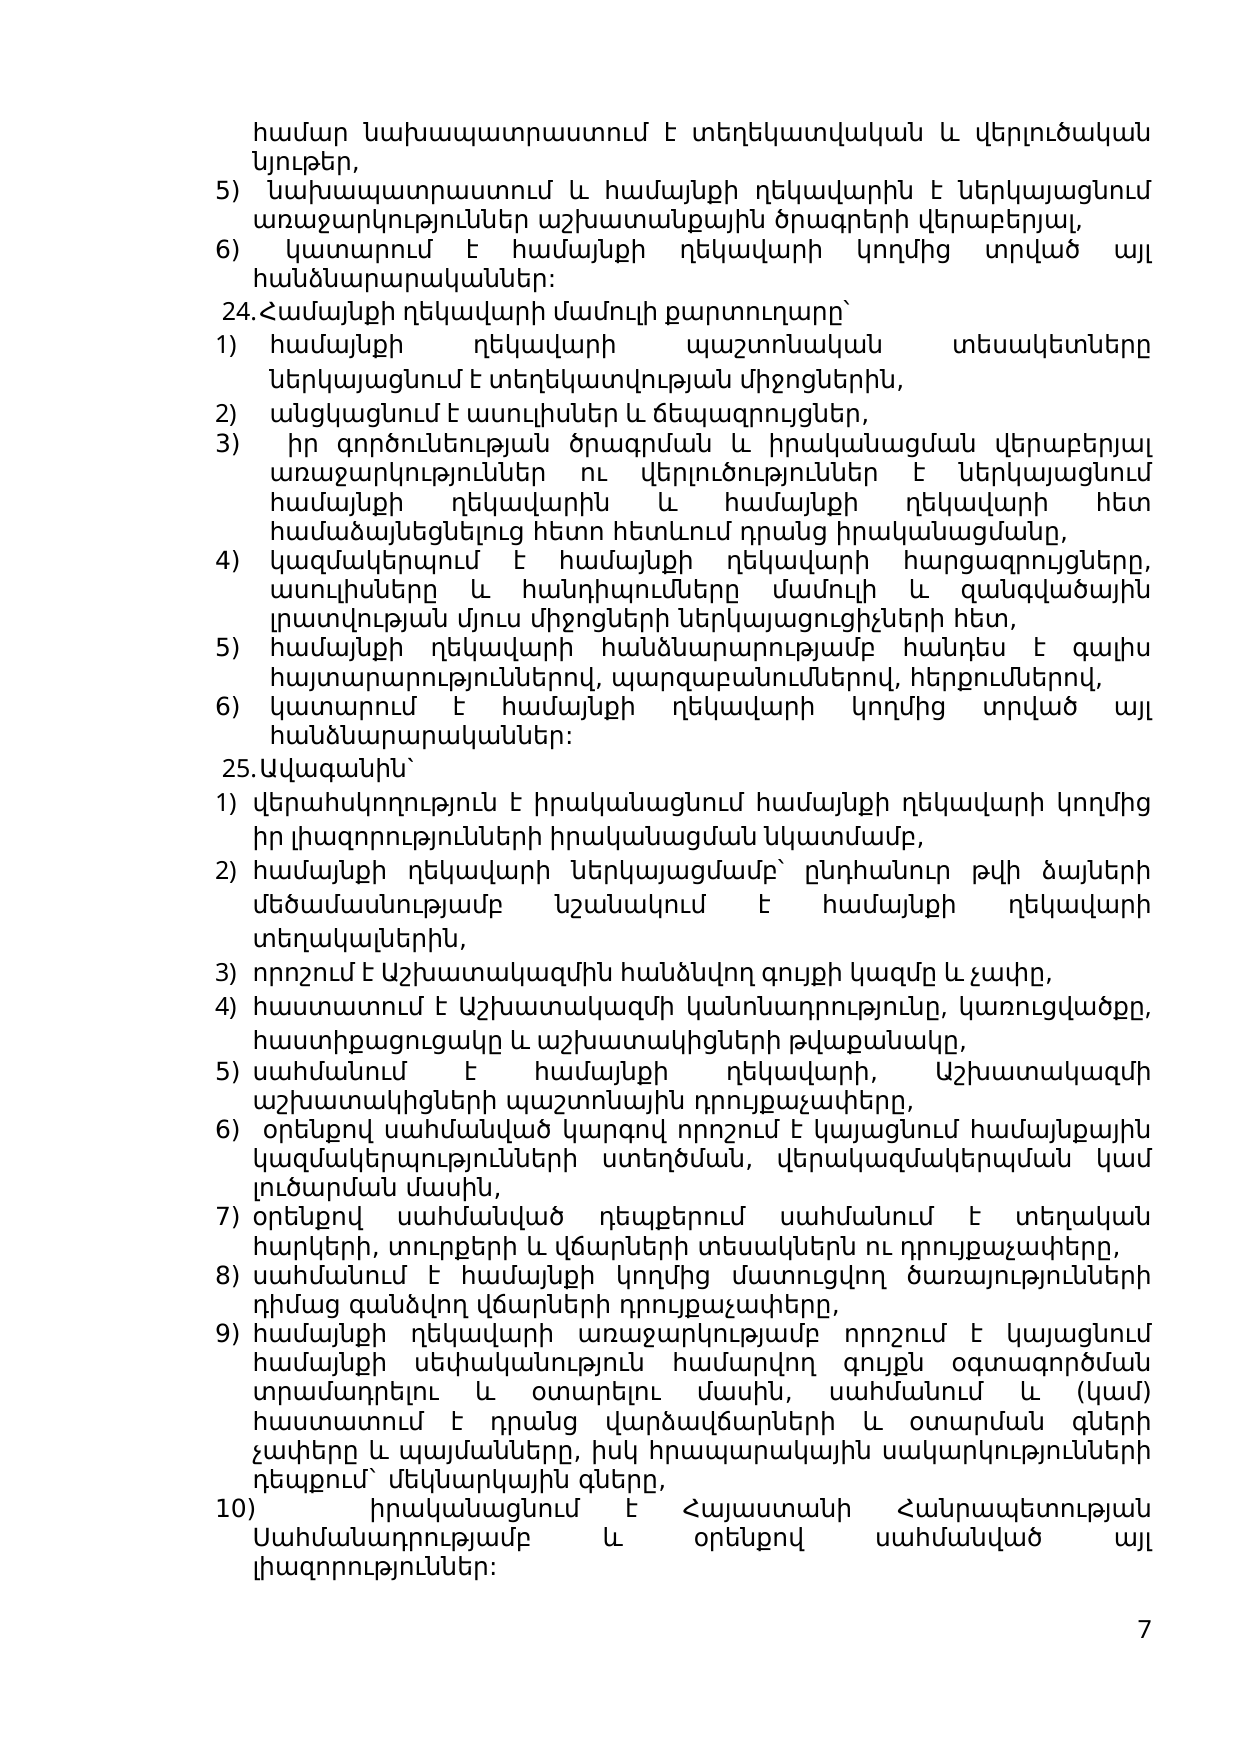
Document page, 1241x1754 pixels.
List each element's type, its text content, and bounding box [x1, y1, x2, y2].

list համայնքի ղեկավարի հանձնարարությամբ հանդես է գալիս հայտարարություններով, պարզաբանումներով, հերքումներով, [215, 633, 1152, 692]
list սահմանում է համայնքի կողմից մատուցվող ծառայությունների դիմաց գանձվող վճարների դրույքաչափերը, [215, 1261, 1152, 1319]
list համայնքի ղեկավարի առաջարկությամբ որոշում է կայացնում համայնքի սեփականություն համարվող գույքն օգտագործման տրամադրելու և օտարելու մասին, սահմանում և (կամ) հաստատում է դրանց վարձավճարների և օտարման գների չափերը և պայմանները, իսկ հրապարակային սակարկությունների դեպքում` մեկնարկային գները, [215, 1319, 1152, 1494]
list կատարում է համայնքի ղեկավարի կողմից տրված այլ հանձնարարականներ: [215, 235, 1152, 293]
list իր գործունեության ծրագրման և իրականացման վերաբերյալ առաջարկություններ ու վերլուծություններ է ներկայացնում համայնքի ղեկավարին և համայնքի ղեկավարի հետ համաձայնեցնելուց հետո հետևում դրանց իրականացմանը, [215, 429, 1152, 546]
list իրականացնում է Հայաստանի Հանրապետության Սահմանադրությամբ և օրենքով սահմանված այլ լիազորություններ: [215, 1494, 1152, 1582]
list վերահսկողություն է իրականացնում համայնքի ղեկավարի կողմից իր լիազորությունների իրականացման նկատմամբ, [215, 784, 1152, 852]
list օրենքով սահմանված կարգով որոշում է կայացնում համայնքային կազմակերպությունների ստեղծման, վերակազմակերպման կամ լուծարման մասին, [215, 1115, 1152, 1203]
list համայնքի ղեկավարի պաշտոնական տեսակետները ներկայացնում է տեղեկատվության միջոցներին, [215, 327, 1152, 395]
list օրենքով սահմանված դեպքերում սահմանում է տեղական հարկերի, տուրքերի և վճարների տեսակներն ու դրույքաչափերը, [215, 1203, 1152, 1261]
list սահմանում է համայնքի ղեկավարի, Աշխատակազմի աշխատակիցների պաշտոնային դրույքաչափերը, [215, 1057, 1152, 1115]
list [215, 118, 1152, 176]
list նախապատրաստում և համայնքի ղեկավարին է ներկայացնում առաջարկություններ աշխատանքային ծրագրերի վերաբերյալ, [215, 176, 1152, 235]
list Համայնքի ղեկավարի մամուլի քարտուղարը՝ [222, 293, 1152, 327]
list կազմակերպում է համայնքի ղեկավարի հարցազրույցները, ասուլիսները և հանդիպումները մամուլի և զանգվածային լրատվության մյուս միջոցների ներկայացուցիչների հետ, [215, 546, 1152, 633]
list որոշում է Աշխատակազմին հանձնվող գույքի կազմը և չափը, [215, 954, 1152, 989]
list համայնքի ղեկավարի ներկայացմամբ՝ ընդհանուր թվի ձայների մեծամասնությամբ նշանակում է համայնքի ղեկավարի տեղակալներին, [215, 852, 1152, 954]
list Ավագանին` [222, 750, 1152, 784]
list անցկացնում է ասուլիսներ և ճեպազրույցներ, [215, 395, 1152, 429]
list կատարում է համայնքի ղեկավարի կողմից տրված այլ հանձնարարականներ: [215, 692, 1152, 750]
list հաuտատում է Աշխատակազմի կանոնադրությունը, կառուցվածքը, հաստիքացուցակը և աշխատակիցների թվաքանակը, [215, 989, 1152, 1057]
